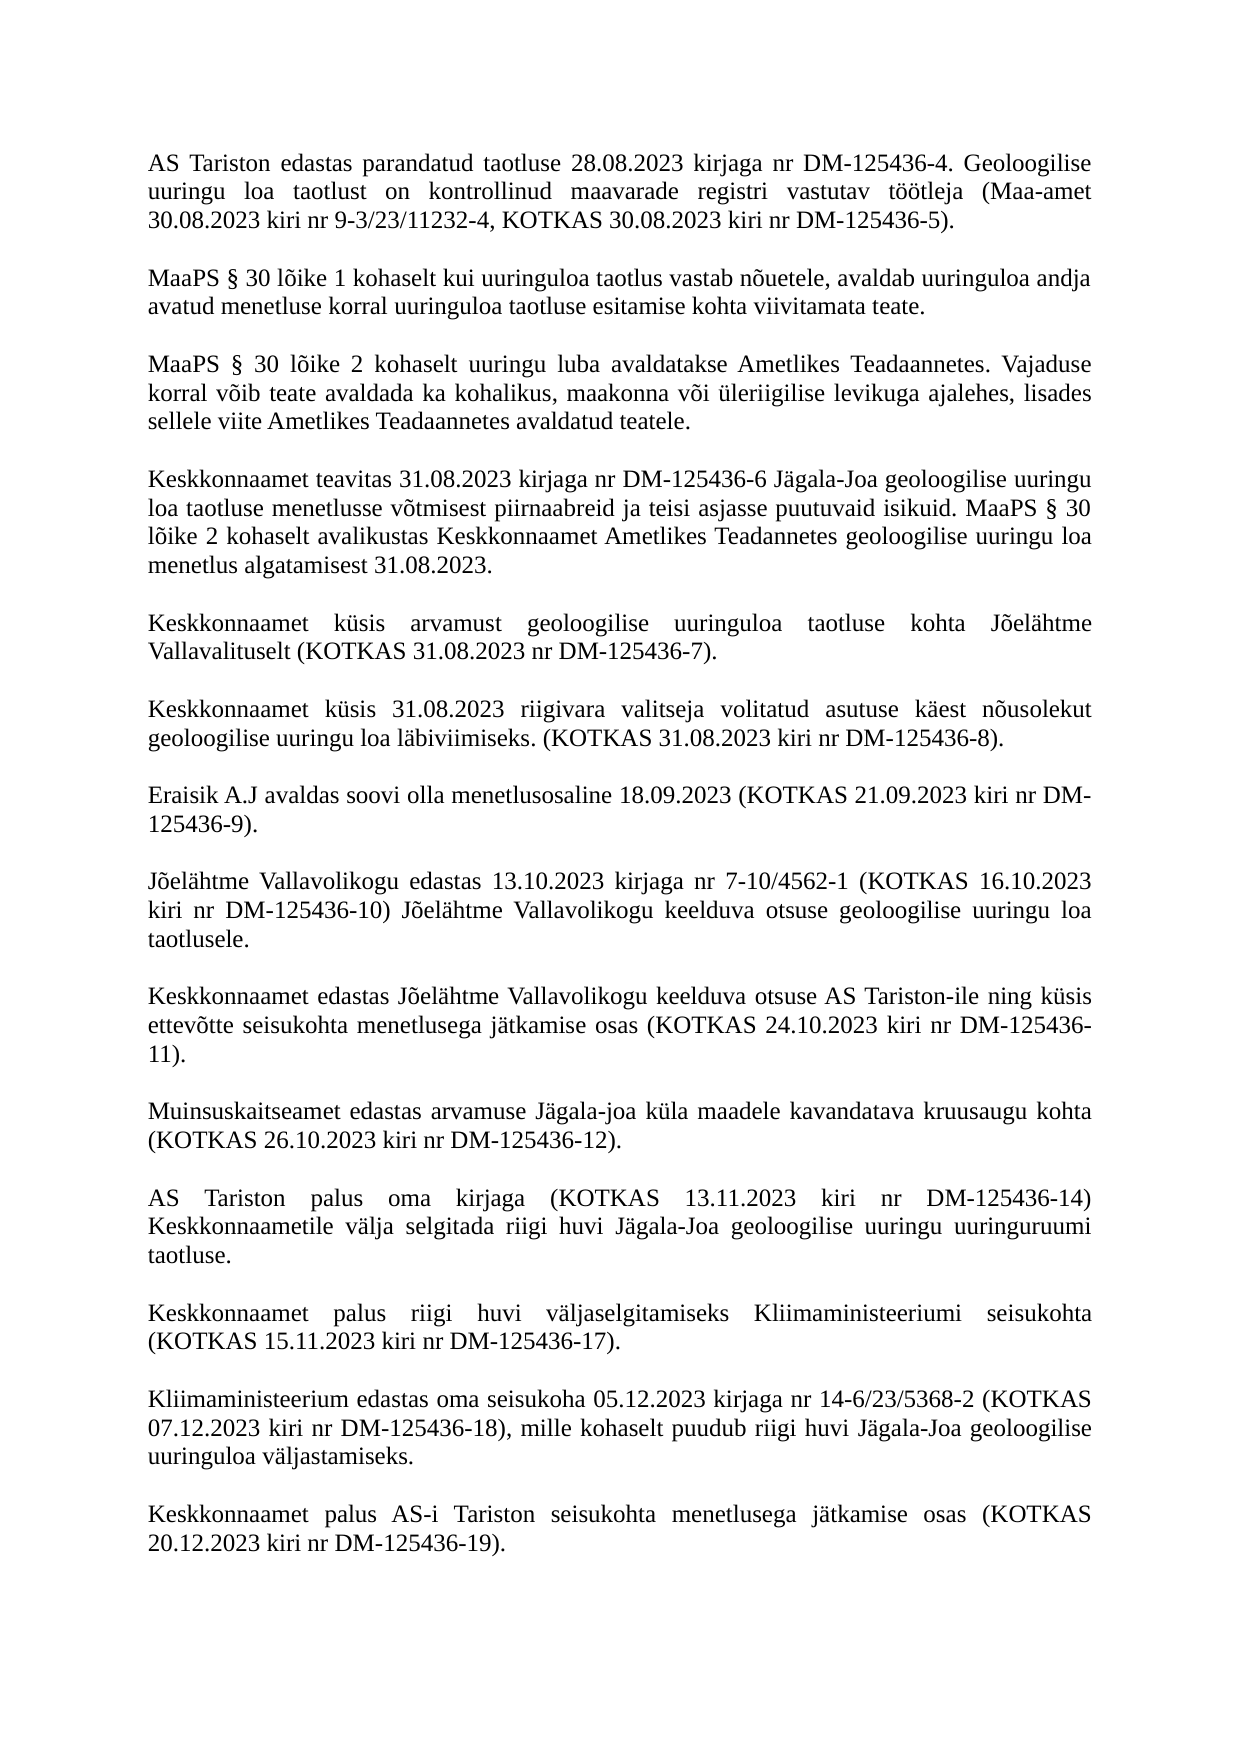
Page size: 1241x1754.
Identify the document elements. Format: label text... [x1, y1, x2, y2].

text AS Tariston edastas parandatud taotluse 28.08.2023 kirjaga nr DM-125436-4. Geoloogilise uuringu loa taotlust on kontrollinud maavarade registri vastutav töötleja (Maa-amet 30.08.2023 kiri nr 9-3/23/11232-4, KOTKAS 30.08.2023 kiri nr DM-125436-5). [148, 148, 1093, 234]
text Keskkonnaamet küsis 31.08.2023 riigivara valitseja volitatud asutuse käest nõusolekut geoloogilise uuringu loa läbiviimiseks. (KOTKAS 31.08.2023 kiri nr DM-125436-8). [148, 694, 1093, 751]
text Jõelähtme Vallavolikogu edastas 13.10.2023 kirjaga nr 7-10/4562-1 (KOTKAS 16.10.2023 kiri nr DM-125436-10) Jõelähtme Vallavolikogu keelduva otsuse geoloogilise uuringu loa taotlusele. [148, 866, 1093, 953]
text Muinsuskaitseamet edastas arvamuse Jägala-joa küla maadele kavandatava kruusaugu kohta (KOTKAS 26.10.2023 kiri nr DM-125436-12). [148, 1096, 1093, 1154]
text Keskkonnaamet palus AS-i Tariston seisukohta menetlusega jätkamise osas (KOTKAS 20.12.2023 kiri nr DM-125436-19). [148, 1499, 1093, 1556]
text MaaPS § 30 lõike 1 kohaselt kui uuringuloa taotlus vastab nõuetele, avaldab uuringuloa andja avatud menetluse korral uuringuloa taotluse esitamise kohta viivitamata teate. [148, 263, 1093, 320]
text Kliimaministeerium edastas oma seisukoha 05.12.2023 kirjaga nr 14-6/23/5368-2 (KOTKAS 07.12.2023 kiri nr DM-125436-18), mille kohaselt puudub riigi huvi Jägala-Joa geoloogilise uuringuloa väljastamiseks. [148, 1384, 1093, 1470]
text MaaPS § 30 lõike 2 kohaselt uuringu luba avaldatakse Ametlikes Teadaannetes. Vajaduse korral võib teate avaldada ka kohalikus, maakonna või üleriigilise levikuga ajalehes, lisades sellele viite Ametlikes Teadaannetes avaldatud teatele. [148, 349, 1093, 435]
text AS Tariston palus oma kirjaga (KOTKAS 13.11.2023 kiri nr DM-125436-14) Keskkonnaametile välja selgitada riigi huvi Jägala-Joa geoloogilise uuringu uuringuruumi taotluse. [148, 1183, 1093, 1269]
text Keskkonnaamet küsis arvamust geoloogilise uuringuloa taotluse kohta Jõelähtme Vallavalituselt (KOTKAS 31.08.2023 nr DM-125436-7). [148, 608, 1093, 665]
text Keskkonnaamet palus riigi huvi väljaselgitamiseks Kliimaministeeriumi seisukohta (KOTKAS 15.11.2023 kiri nr DM-125436-17). [148, 1298, 1093, 1355]
text Keskkonnaamet teavitas 31.08.2023 kirjaga nr DM-125436-6 Jägala-Joa geoloogilise uuringu loa taotluse menetlusse võtmisest piirnaabreid ja teisi asjasse puutuvaid isikuid. MaaPS § 30 lõike 2 kohaselt avalikustas Keskkonnaamet Ametlikes Teadannetes geoloogilise uuringu loa menetlus algatamisest 31.08.2023. [148, 464, 1093, 579]
text Eraisik A.J avaldas soovi olla menetlusosaline 18.09.2023 (KOTKAS 21.09.2023 kiri nr DM-125436-9). [148, 780, 1093, 838]
text Keskkonnaamet edastas Jõelähtme Vallavolikogu keelduva otsuse AS Tariston-ile ning küsis ettevõtte seisukohta menetlusega jätkamise osas (KOTKAS 24.10.2023 kiri nr DM-125436-11). [148, 981, 1093, 1068]
